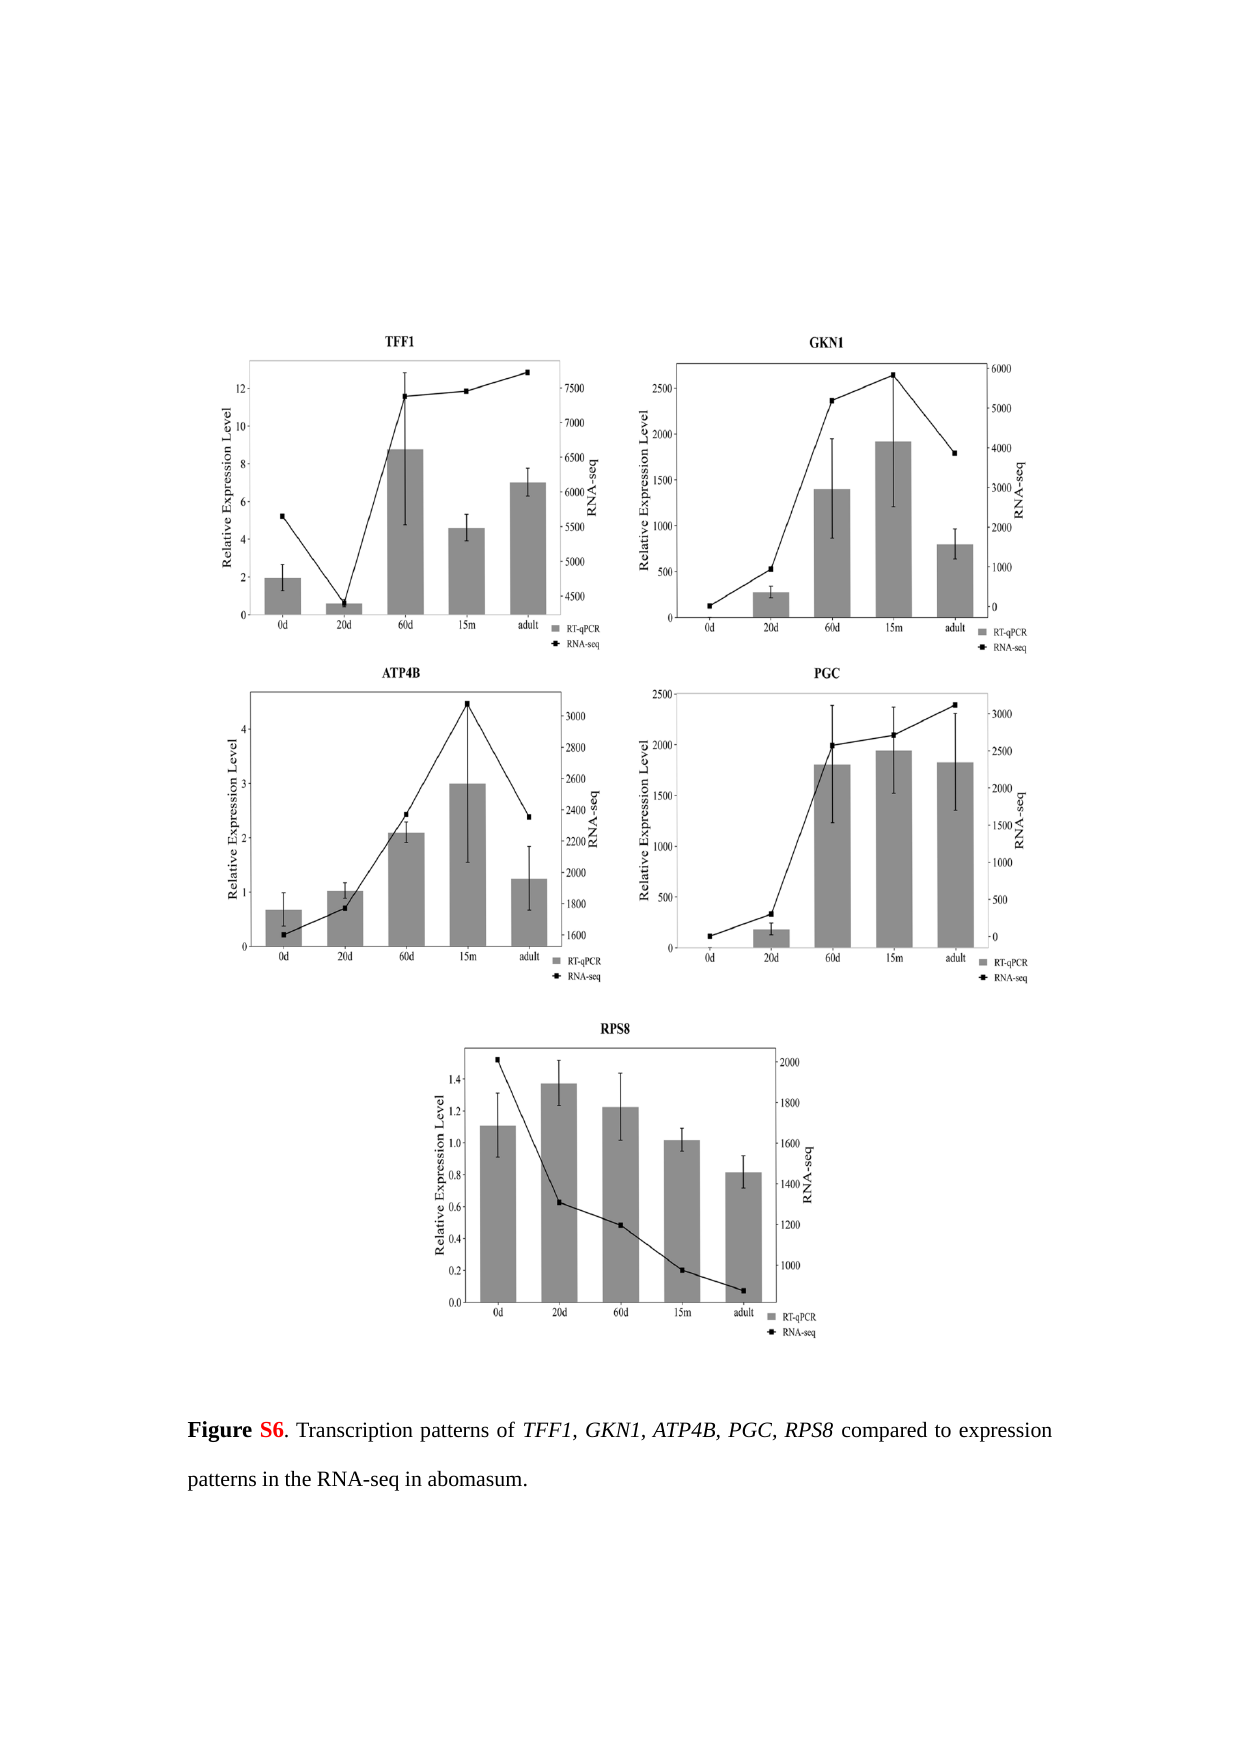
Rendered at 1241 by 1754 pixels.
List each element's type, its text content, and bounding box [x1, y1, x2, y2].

picture [187, 292, 1050, 1371]
